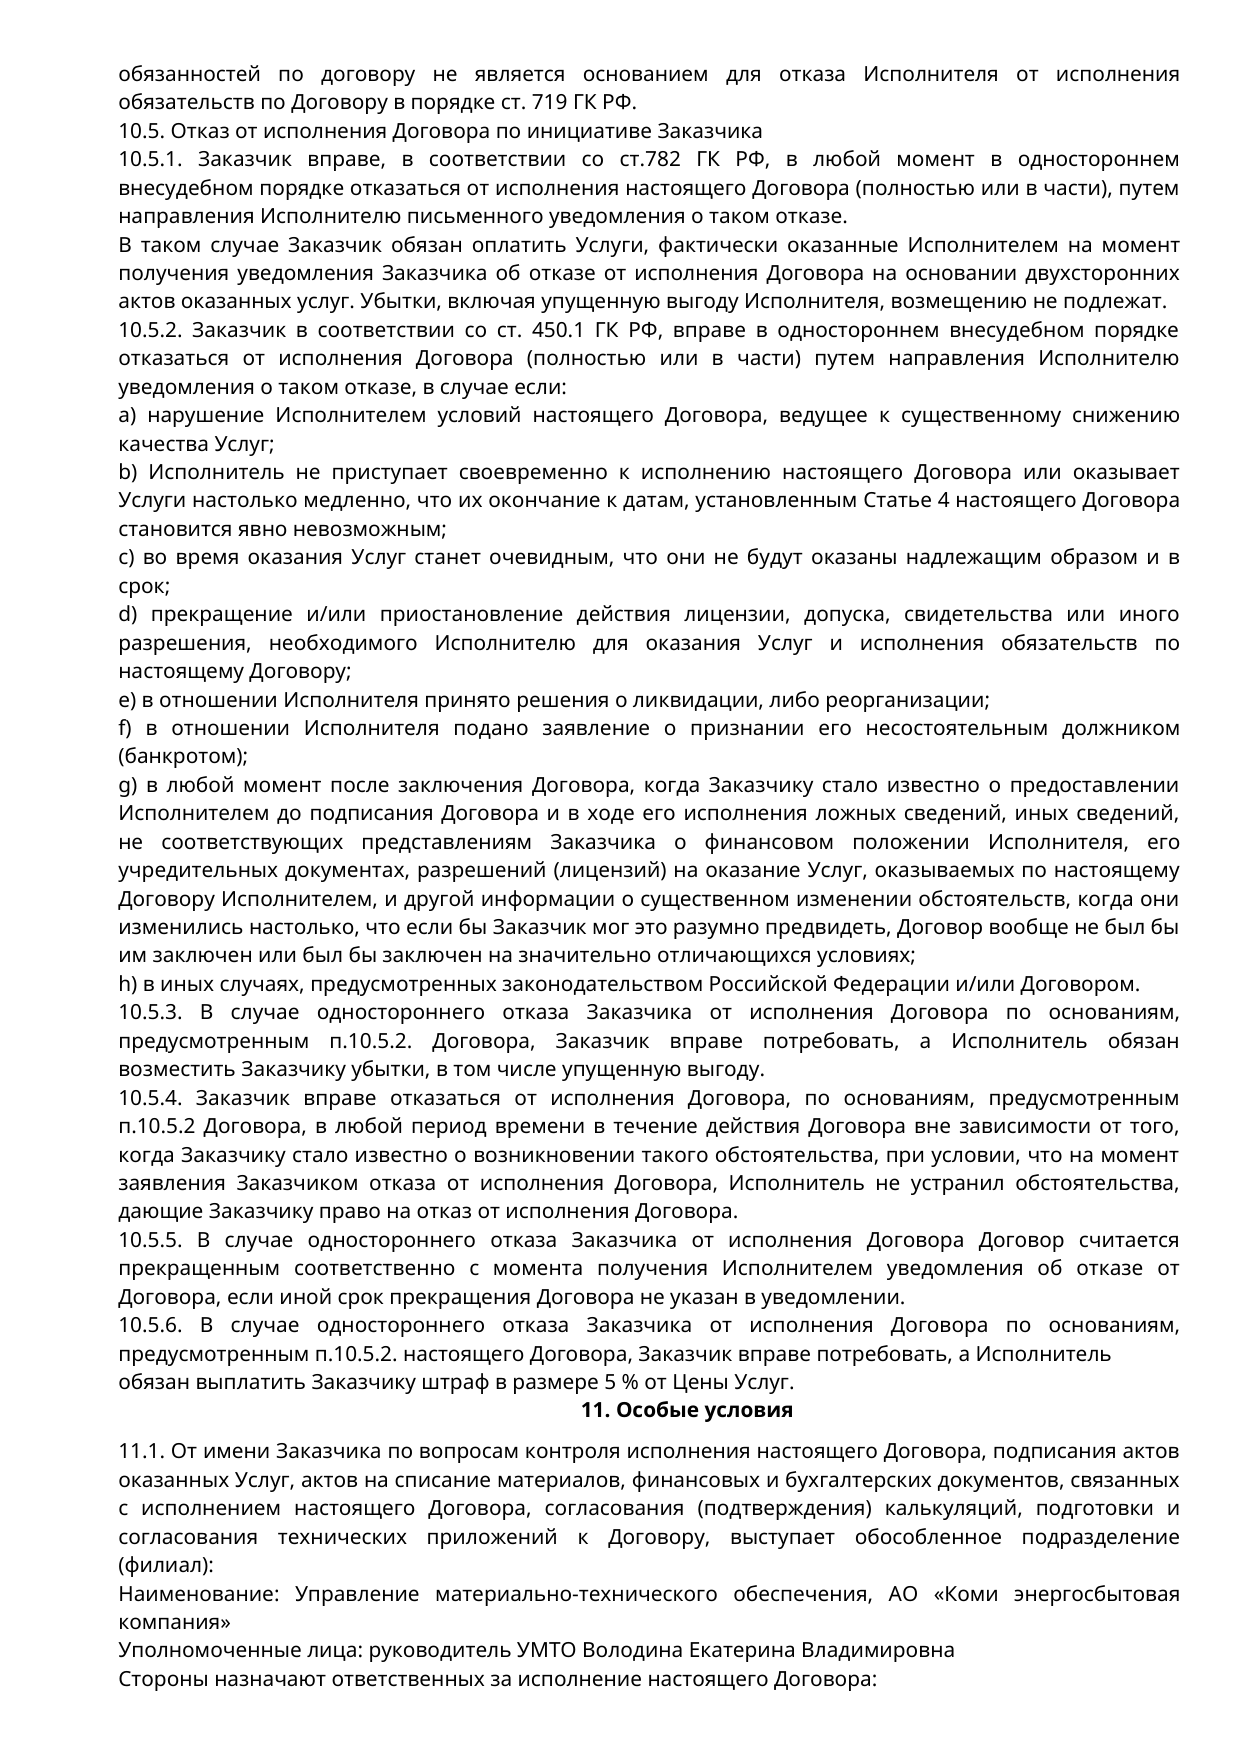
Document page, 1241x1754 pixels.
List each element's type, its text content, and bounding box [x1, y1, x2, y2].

text f) в отношении Исполнителя подано заявление о признании его несостоятельным должником (банкротом); [118, 713, 1181, 770]
text h) в иных случаях, предусмотренных законодательством Российской Федерации и/или Договором. [118, 969, 1181, 997]
text d) прекращение и/или приостановление действия лицензии, допуска, свидетельства или иного разрешения, необходимого Исполнителю для оказания Услуг и исполнения обязательств по настоящему Договору; [118, 599, 1181, 685]
text В таком случае Заказчик обязан оплатить Услуги, фактически оказанные Исполнителем на момент получения уведомления Заказчика об отказе от исполнения Договора на основании двухсторонних актов оказанных услуг. Убытки, включая упущенную выгоду Исполнителя, возмещению не подлежат. [118, 230, 1181, 315]
list 11.1. От имени Заказчика по вопросам контроля исполнения настоящего Договора, подписания актов оказанных Услуг, актов на списание материалов, финансовых и бухгалтерских документов, связанных с исполнением настоящего Договора, согласования (подтверждения) калькуляций, подготовки и согласования технических приложений к Договору, выступает обособленное подразделение (филиал): [118, 1437, 1181, 1579]
text c) во время оказания Услуг станет очевидным, что они не будут оказаны надлежащим образом и в срок; [118, 542, 1181, 599]
list Стороны назначают ответственных за исполнение настоящего Договора: [118, 1664, 1181, 1692]
list 11. Особые условия [193, 1396, 1181, 1424]
text 10.5.2. Заказчик в соответствии со ст. 450.1 ГК РФ, вправе в одностороннем внесудебном порядке отказаться от исполнения Договора (полностью или в части) путем направления Исполнителю уведомления о таком отказе, в случае если: [118, 315, 1181, 400]
text 10.5.6. В случае одностороннего отказа Заказчика от исполнения Договора по основаниям, предусмотренным п.10.5.2. настоящего Договора, Заказчик вправе потребовать, а Исполнитель [118, 1310, 1181, 1367]
text e) в отношении Исполнителя принято решения о ликвидации, либо реорганизации; [118, 685, 1181, 713]
list Наименование: Управление материально-технического обеспечения, АО «Коми энергосбытовая компания» [118, 1579, 1181, 1636]
text g) в любой момент после заключения Договора, когда Заказчику стало известно о предоставлении Исполнителем до подписания Договора и в ходе его исполнения ложных сведений, иных сведений, не соответствующих представлениям Заказчика о финансовом положении Исполнителя, его учредительных документах, разрешений (лицензий) на оказание Услуг, оказываемых по настоящему Договору Исполнителем, и другой информации о существенном изменении обстоятельств, когда они изменились настолько, что если бы Заказчик мог это разумно предвидеть, Договор вообще не был бы им заключен или был бы заключен на значительно отличающихся условиях; [118, 770, 1181, 969]
list Уполномоченные лица: руководитель УМТО Володина Екатерина Владимировна [118, 1636, 1181, 1664]
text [118, 59, 1181, 116]
text обязан выплатить Заказчику штраф в размере 5 % от Цены Услуг. [118, 1367, 1181, 1396]
text 10.5.1. Заказчик вправе, в соответствии со ст.782 ГК РФ, в любой момент в одностороннем внесудебном порядке отказаться от исполнения настоящего Договора (полностью или в части), путем направления Исполнителю письменного уведомления о таком отказе. [118, 144, 1181, 230]
text a) нарушение Исполнителем условий настоящего Договора, ведущее к существенному снижению качества Услуг; [118, 400, 1181, 457]
text b) Исполнитель не приступает своевременно к исполнению настоящего Договора или оказывает Услуги настолько медленно, что их окончание к датам, установленным Статье 4 настоящего Договора становится явно невозможным; [118, 457, 1181, 542]
text 10.5.3. В случае одностороннего отказа Заказчика от исполнения Договора по основаниям, предусмотренным п.10.5.2. Договора, Заказчик вправе потребовать, а Исполнитель обязан возместить Заказчику убытки, в том числе упущенную выгоду. [118, 997, 1181, 1083]
text 10.5.5. В случае одностороннего отказа Заказчика от исполнения Договора Договор считается прекращенным соответственно с момента получения Исполнителем уведомления об отказе от Договора, если иной срок прекращения Договора не указан в уведомлении. [118, 1225, 1181, 1310]
text 10.5.4. Заказчик вправе отказаться от исполнения Договора, по основаниям, предусмотренным п.10.5.2 Договора, в любой период времени в течение действия Договора вне зависимости от того, когда Заказчику стало известно о возникновении такого обстоятельства, при условии, что на момент заявления Заказчиком отказа от исполнения Договора, Исполнитель не устранил обстоятельства, дающие Заказчику право на отказ от исполнения Договора. [118, 1083, 1181, 1225]
text 10.5. Отказ от исполнения Договора по инициативе Заказчика [118, 116, 1181, 144]
